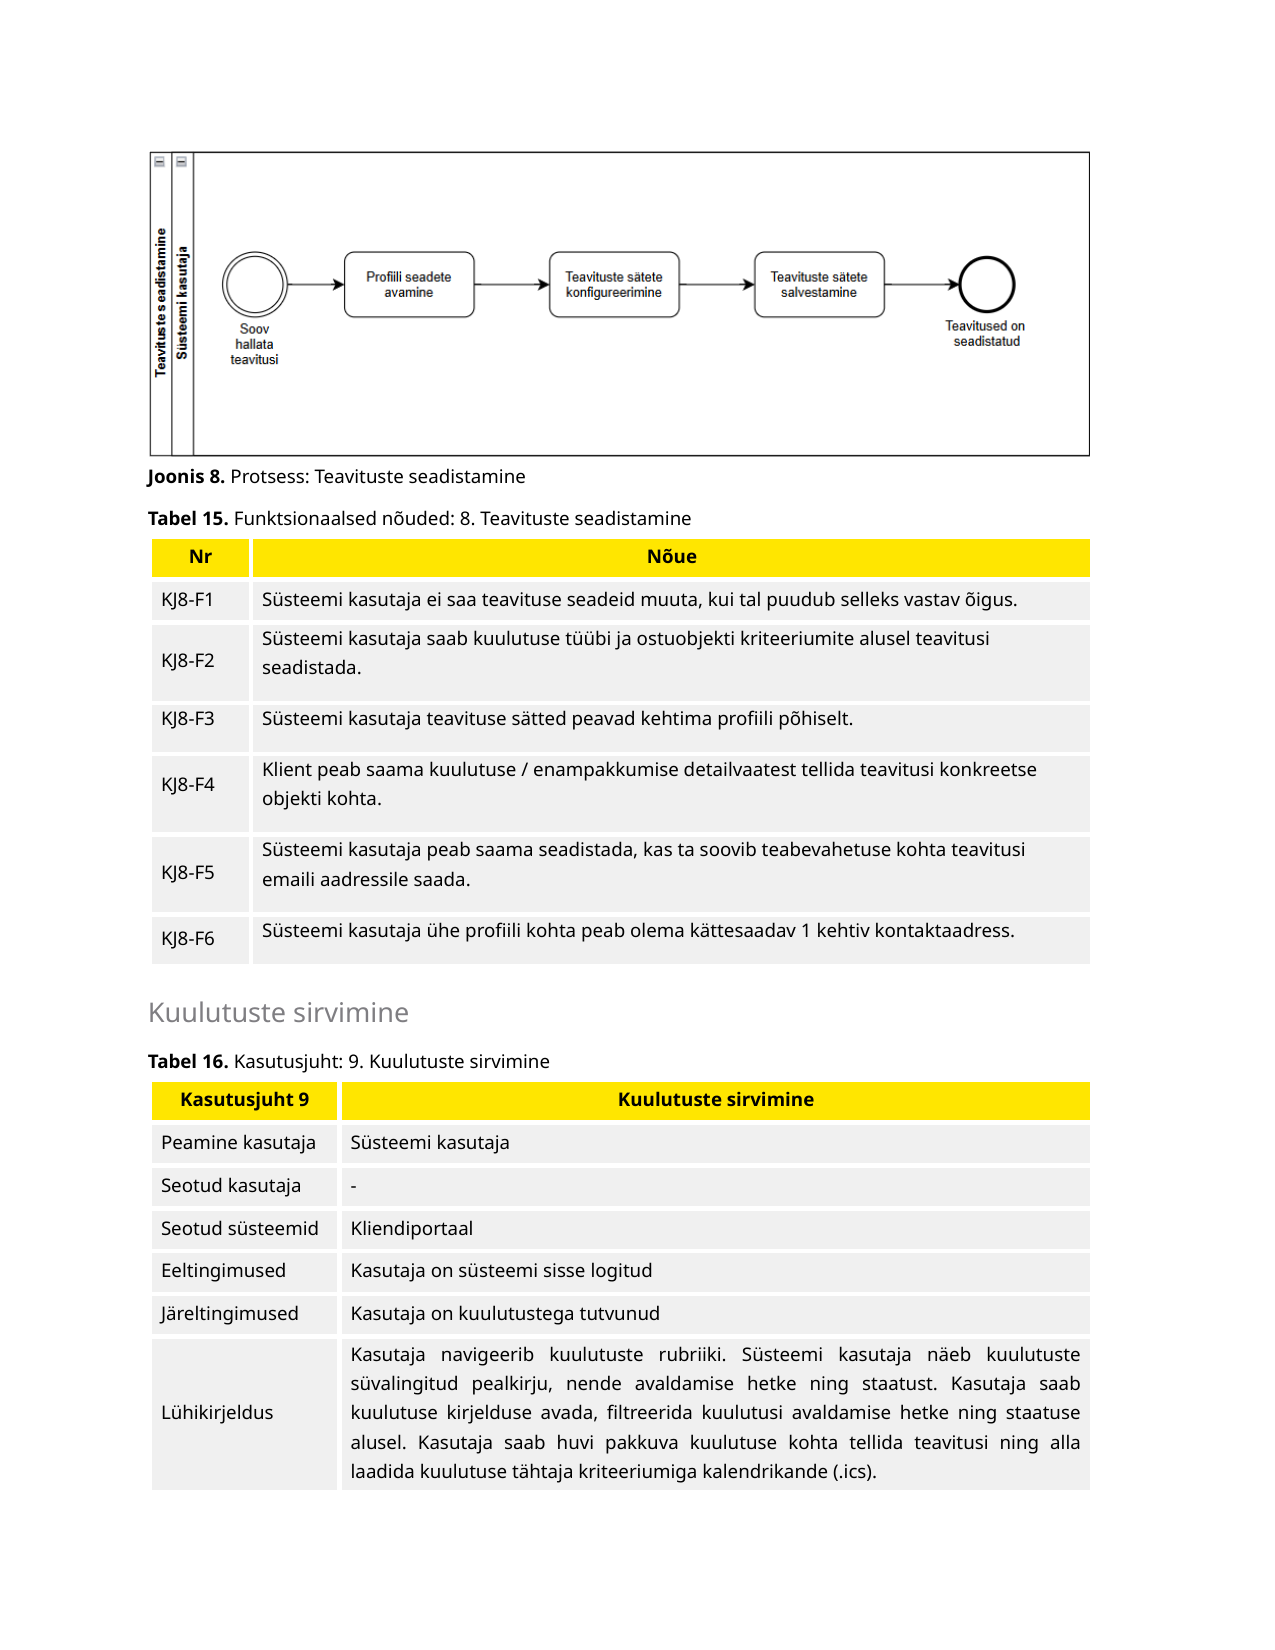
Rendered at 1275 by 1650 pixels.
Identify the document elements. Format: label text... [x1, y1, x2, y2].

subtitle Kuulutuste sirvimine [148, 993, 1127, 1030]
table_cell Seotud süsteemid [152, 1211, 337, 1249]
table_cell - [342, 1168, 1090, 1206]
table_header Nõue [253, 539, 1090, 577]
table_header Nr [152, 539, 249, 577]
table_cell Süsteemi kasutaja saab kuulutuse tüübi ja ostuobjekti kriteeriumite alusel teavitusi seadistada. [253, 625, 1090, 701]
table_cell Kliendiportaal [342, 1211, 1090, 1249]
table_header Kuulutuste sirvimine [342, 1082, 1090, 1120]
table_cell Süsteemi kasutaja peab saama seadistada, kas ta soovib teabevahetuse kohta teavitusi emaili aadressile saada. [253, 837, 1090, 912]
picture [147, 147, 1093, 460]
table_cell Süsteemi kasutaja [342, 1125, 1090, 1163]
table_header Kasutusjuht 9 [152, 1082, 337, 1120]
table_cell Klient peab saama kuulutuse / enampakkumise detailvaatest tellida teavitusi konkreetse objekti kohta. [253, 756, 1090, 832]
table_cell KJ8-F1 [152, 582, 249, 620]
table_cell Seotud kasutaja [152, 1168, 337, 1206]
table_cell Kasutaja on süsteemi sisse logitud [342, 1253, 1090, 1292]
table_cell Süsteemi kasutaja ei saa teavituse seadeid muuta, kui tal puudub selleks vastav õigus. [253, 582, 1090, 620]
table_cell KJ8-F3 [152, 705, 249, 752]
table_cell KJ8-F2 [152, 625, 249, 701]
table_cell Kasutaja on kuulutustega tutvunud [342, 1296, 1090, 1334]
table_cell KJ8-F5 [152, 837, 249, 912]
table_cell Süsteemi kasutaja ühe profiili kohta peab olema kättesaadav 1 kehtiv kontaktaadress. [253, 917, 1090, 964]
table_cell KJ8-F4 [152, 756, 249, 832]
table_cell Lühikirjeldus [152, 1339, 337, 1490]
table_cell KJ8-F6 [152, 917, 249, 964]
table_cell Eeltingimused [152, 1253, 337, 1292]
table_cell Kasutaja navigeerib kuulutuste rubriiki. Süsteemi kasutaja näeb kuulutuste süvalingitud pealkirju, nende avaldamise hetke ning staatust. Kasutaja saab kuulutuse kirjelduse avada, filtreerida kuulutusi avaldamise hetke ning staatuse alusel. Kasutaja saab huvi pakkuva kuulutuse kohta tellida teavitusi ning alla laadida kuulutuse tähtaja kriteeriumiga kalendrikande (.ics). [342, 1339, 1090, 1490]
table_cell Süsteemi kasutaja teavituse sätted peavad kehtima profiili põhiselt. [253, 705, 1090, 752]
table_cell Järeltingimused [152, 1296, 337, 1334]
table_cell Peamine kasutaja [152, 1125, 337, 1163]
